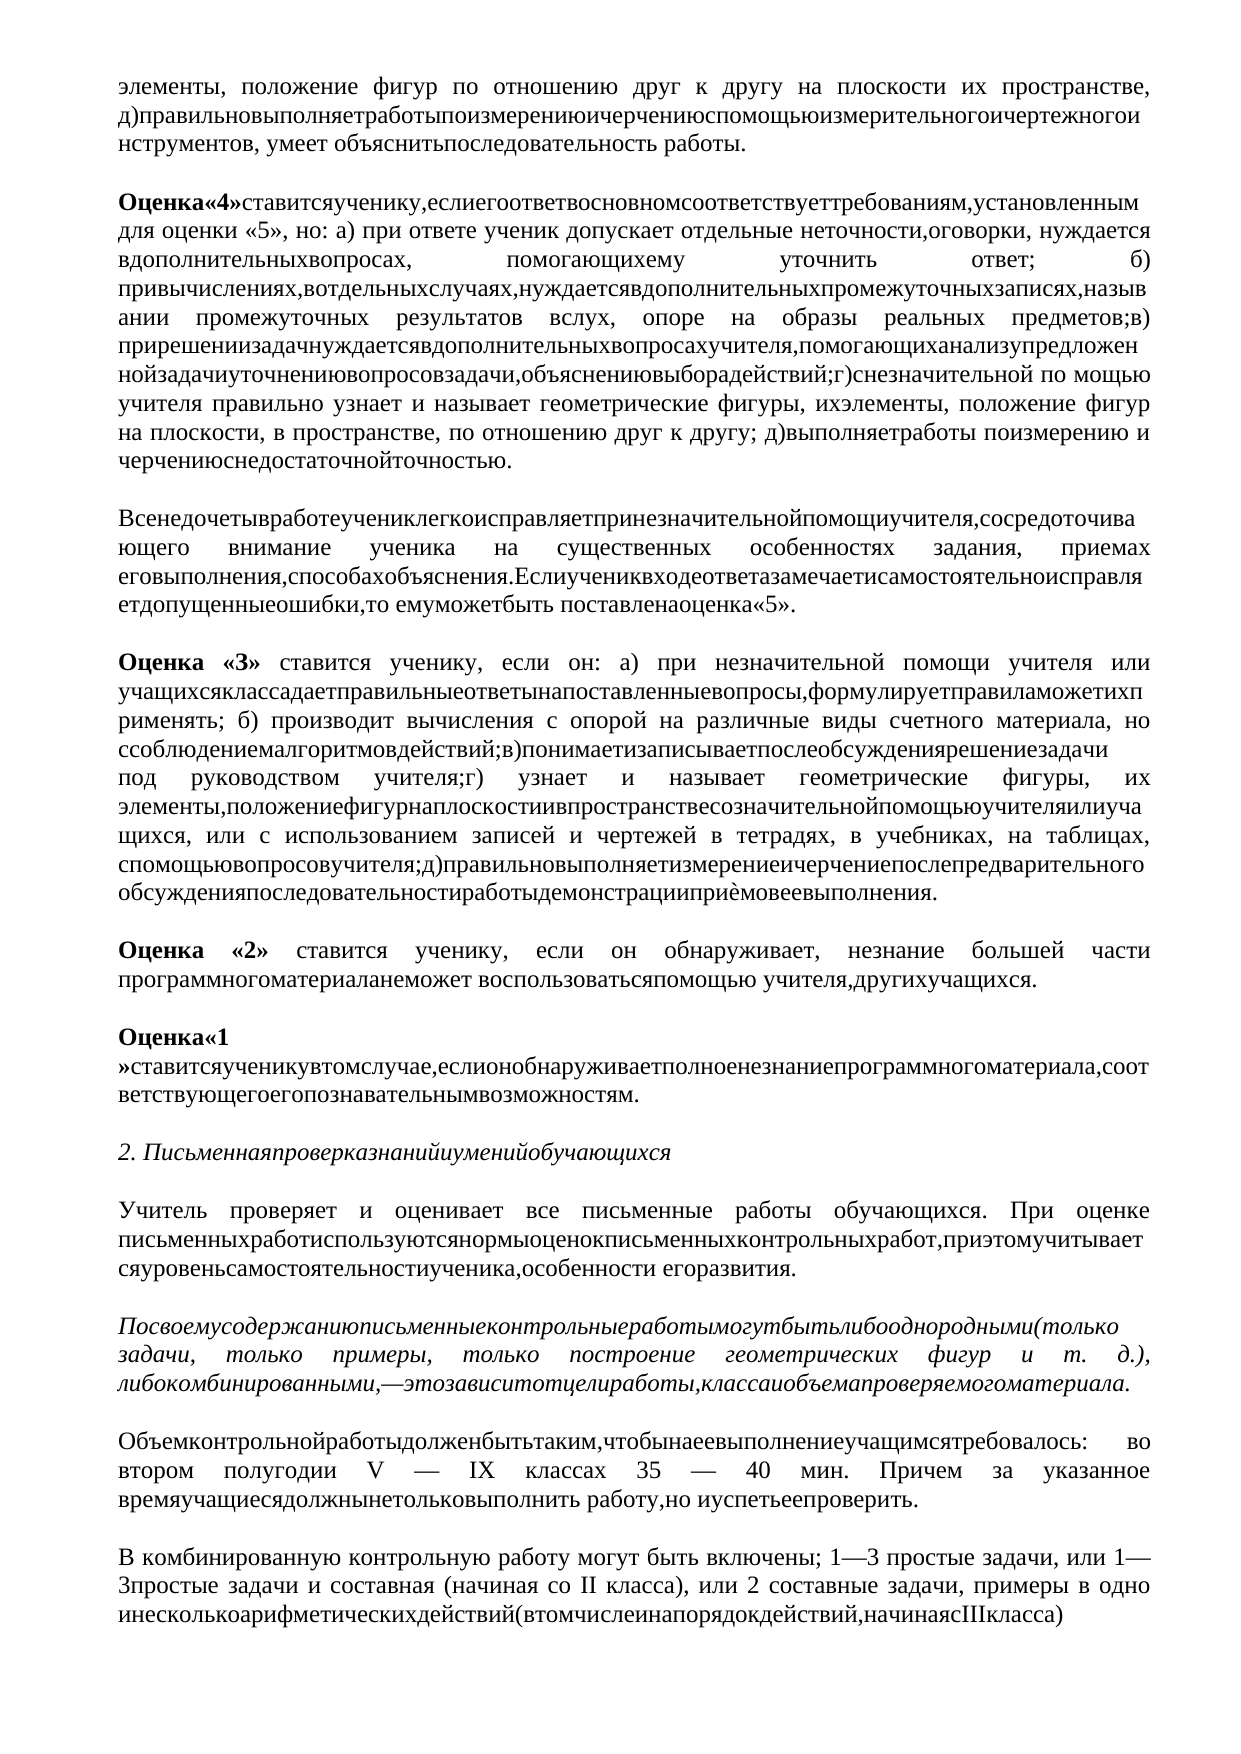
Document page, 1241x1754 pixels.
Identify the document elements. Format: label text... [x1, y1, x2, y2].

text Учитель проверяет и оценивает все письменные работы обучающихся. При оценке письменныхработиспользуютсянормыоценокписьменныхконтрольныхработ,приэтомучитываетсяуровеньсамостоятельностиученика,особенности егоразвития. [118, 1195, 1151, 1282]
text Оценка«4»ставитсяученику,еслиегоответвосновномсоответствуеттребованиям,установленным для оценки «5», но: а) при ответе ученик допускает отдельные неточности,оговорки, нуждается вдополнительныхвопросах, помогающихему уточнить ответ; б) привычислениях,вотдельныхслучаях,нуждаетсявдополнительныхпромежуточныхзаписях,назывании промежуточных результатов вслух, опоре на образы реальных предметов;в) прирешениизадачнуждаетсявдополнительныхвопросахучителя,помогающиханализупредложеннойзадачиуточнениювопросовзадачи,объяснениювыборадействий;г)снезначительной по мощью учителя правильно узнает и называет геометрические фигуры, ихэлементы, положение фигур на плоскости, в пространстве, по отношению друг к другу; д)выполняетработы поизмерению и черчениюснедостаточнойточностью. [118, 187, 1152, 474]
list Письменнаяпроверказнанийиуменийобучающихся [118, 1137, 1203, 1166]
text Всенедочетывработеучениклегкоисправляетпринезначительнойпомощиучителя,сосредоточивающего внимание ученика на существенных особенностях задания, приемах еговыполнения,способахобъяснения.Еслиучениквходеответазамечаетисамостоятельноисправляетдопущенныеошибки,то емуможетбыть поставленаоценка«5». [118, 503, 1152, 618]
text Посвоемусодержаниюписьменныеконтрольныеработымогутбытьлибооднородными(только задачи, только примеры, только построение геометрических фигур и т. д.), либокомбинированными,—этозависитотцелиработы,классаиобъемапроверяемогоматериала. [118, 1311, 1152, 1397]
text Объемконтрольнойработыдолженбытьтаким,чтобынаеевыполнениеучащимсятребовалось: во втором полугодии V — IХ классах 35 — 40 мин. Причем за указанное времяучащиесядолжнынетольковыполнить работу,но иуспетьеепроверить. [118, 1426, 1151, 1512]
text В комбинированную контрольную работу могут быть включены; 1—3 простые задачи, или 1—3простые задачи и составная (начиная со II класса), или 2 составные задачи, примеры в одно инесколькоарифметическихдействий(втомчислеинапорядокдействий,начинаясIIIкласса) [118, 1542, 1152, 1628]
text Оценка«1»ставитсяученикувтомслучае,еслионобнаруживаетполноенезнаниепрограммногоматериала,соответствующегоегопознавательнымвозможностям. [118, 1022, 1151, 1108]
text Оценка «2» ставится ученику, если он обнаруживает, незнание большей части программногоматериаланеможет воспользоватьсяпомощью учителя,другихучащихся. [118, 935, 1151, 993]
text элементы, положение фигур по отношению друг к другу на плоскости их пространстве, д)правильновыполняетработыпоизмерениюичерчениюспомощьюизмерительногоичертежногоинструментов, умеет объяснитьпоследовательность работы. [118, 71, 1152, 157]
text Оценка «З» ставится ученику, если он: а) при незначительной помощи учителя или учащихсяклассадаетправильныеответынапоставленныевопросы,формулируетправиламожетихприменять; б) производит вычисления с опорой на различные виды счетного материала, но ссоблюдениемалгоритмовдействий;в)понимаетизаписываетпослеобсуждениярешениезадачи под руководством учителя;г) узнает и называет геометрические фигуры, их элементы,положениефигурнаплоскостиивпространствесозначительнойпомощьюучителяилиучащихся, или с использованием записей и чертежей в тетрадях, в учебниках, на таблицах, спомощьювопросовучителя;д)правильновыполняетизмерениеичерчениепослепредварительногообсужденияпоследовательностиработыдемонстрацииприѐмовеевыполнения. [118, 647, 1152, 906]
